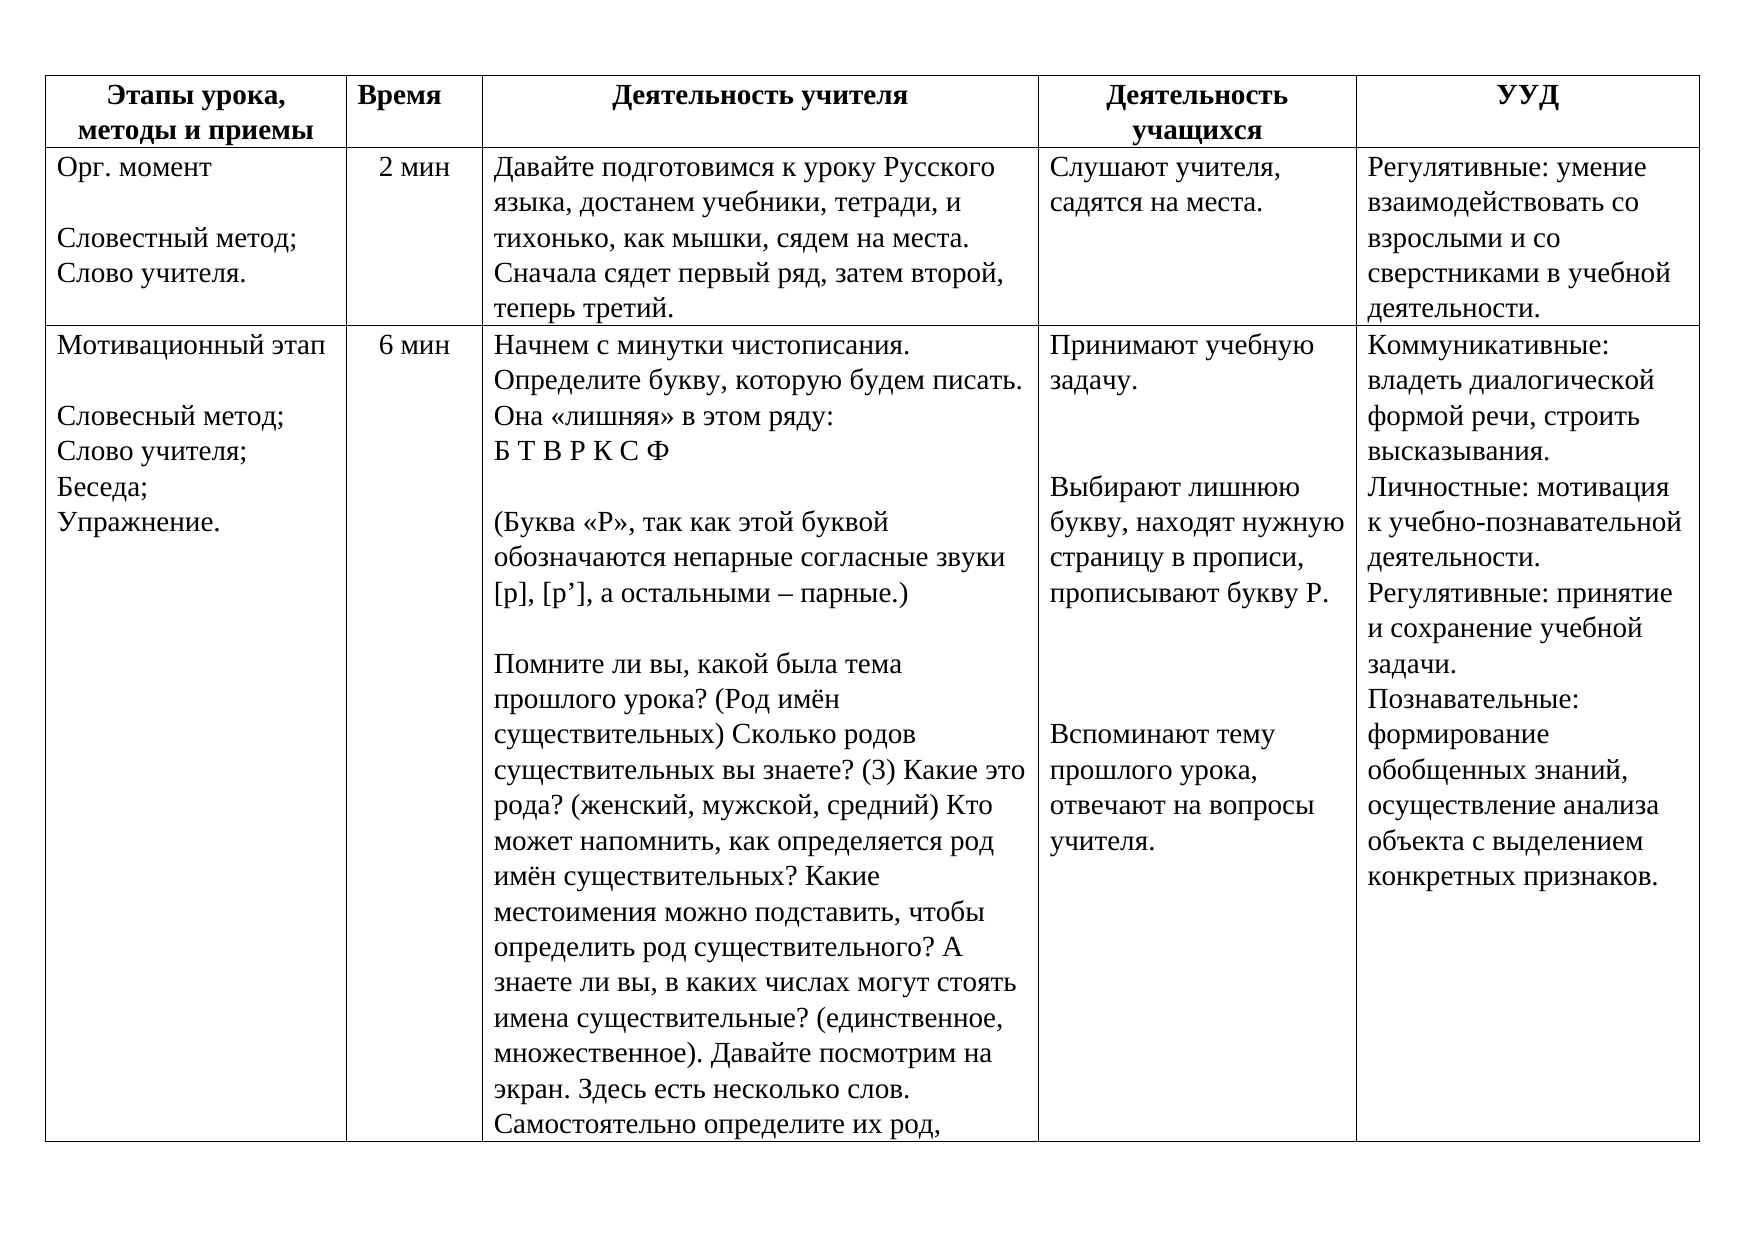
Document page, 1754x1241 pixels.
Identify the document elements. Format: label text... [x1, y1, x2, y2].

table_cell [1357, 326, 1699, 1141]
table_cell Давайте подготовимся к уроку Русского языка, достанем учебники, тетради, и тихонько, как мышки, сядем на места. Сначала сядет первый ряд, затем второй, теперь третий. [483, 148, 1038, 325]
table_header Деятельность учителя [483, 76, 1038, 147]
table_header Этапы урока, методы и приемы [46, 76, 346, 147]
table_cell Регулятивные: умение взаимодействовать со взрослыми и со сверстниками в учебной деятельности. [1357, 148, 1699, 325]
table_cell Орг. момент Словестный метод; Слово учителя. [46, 148, 346, 325]
table_header Деятельность учащихся [1039, 76, 1356, 147]
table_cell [1039, 326, 1356, 1141]
table_header УУД [1357, 76, 1699, 147]
table_cell 6 мин [347, 326, 482, 1141]
table_cell Слушают учителя, садятся на места. [1039, 148, 1356, 325]
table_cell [46, 326, 346, 1141]
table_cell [483, 326, 1038, 1141]
table_header Время [347, 76, 482, 147]
table_cell 2 мин [347, 148, 482, 325]
